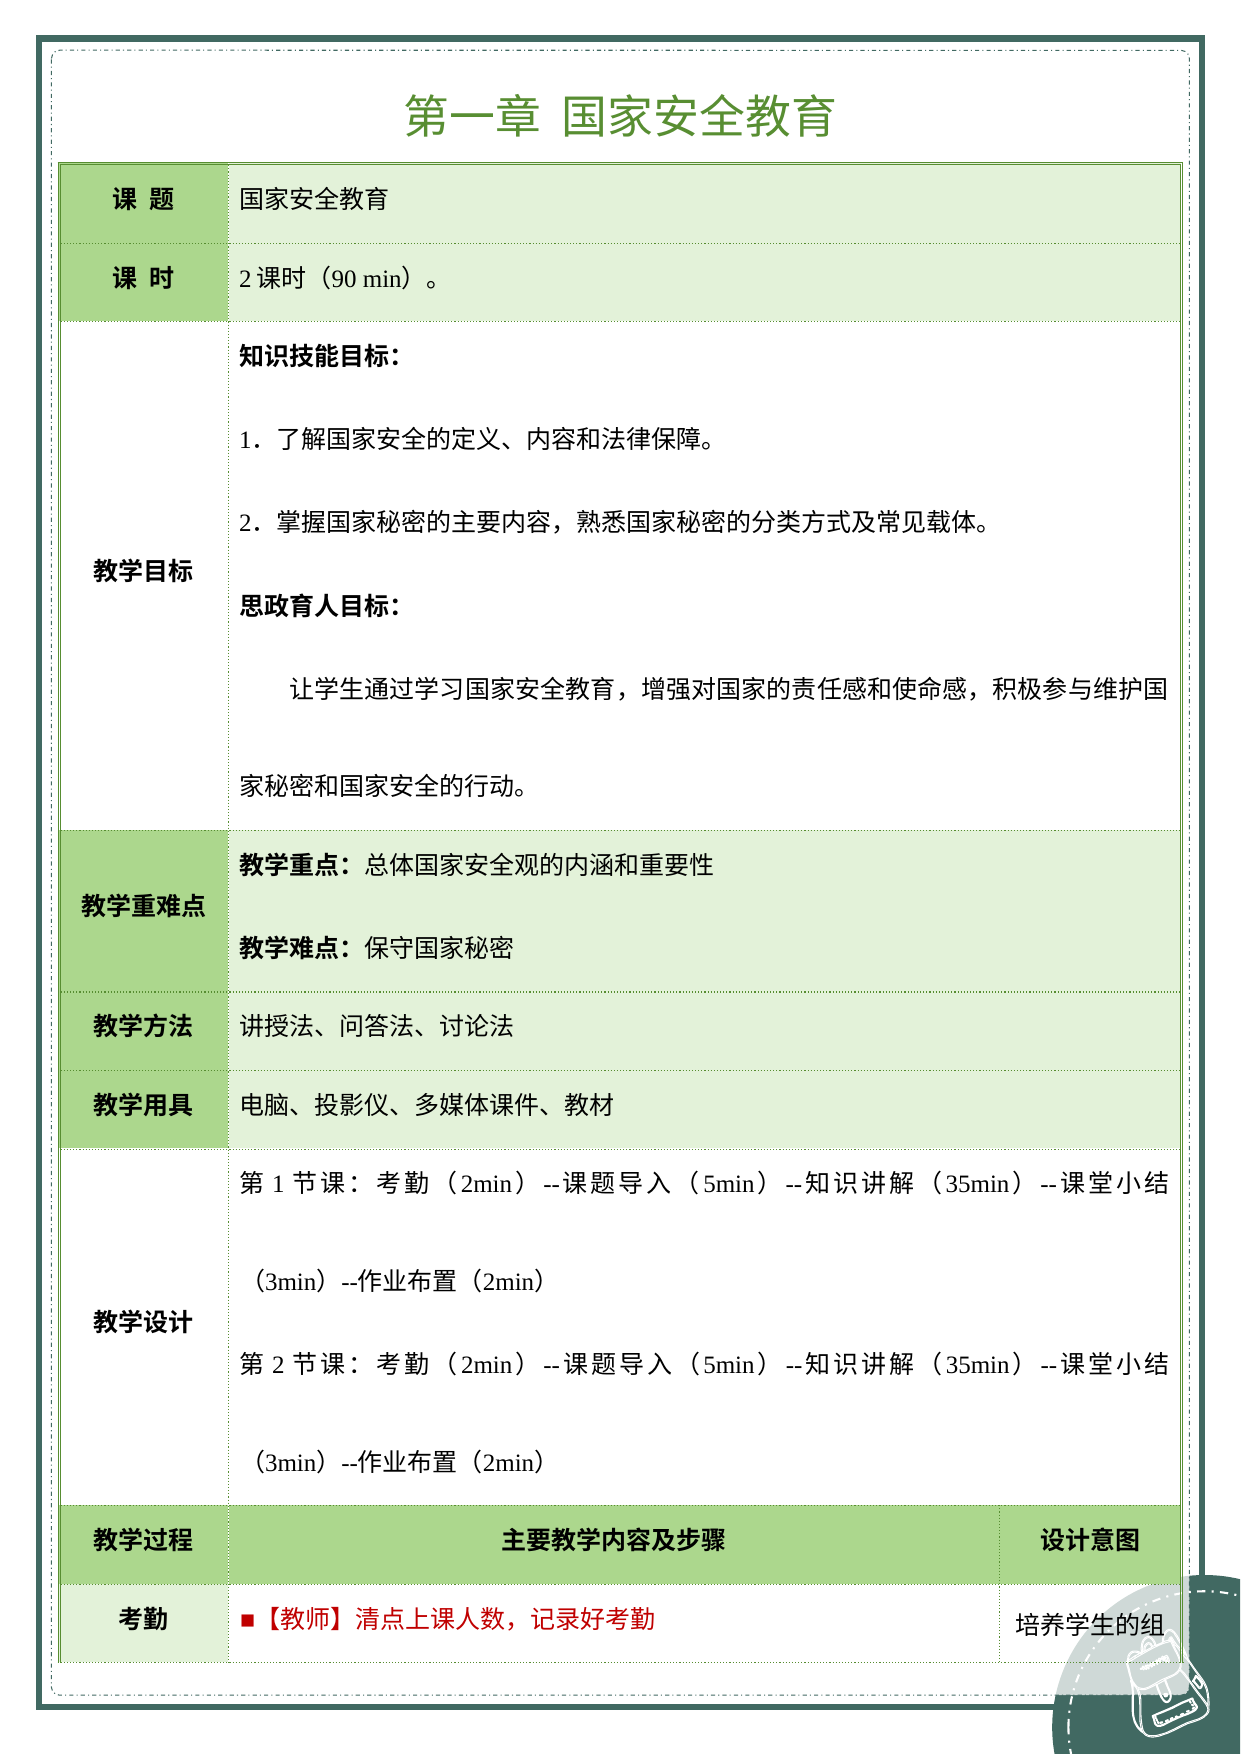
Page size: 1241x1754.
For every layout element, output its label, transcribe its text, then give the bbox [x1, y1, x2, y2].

table_cell 电脑、投影仪、多媒体课件、教材 [229, 1070, 1180, 1148]
table_cell 教学目标 [61, 321, 228, 830]
table_cell 教学方法 [61, 991, 228, 1070]
table_cell 教学设计 [61, 1149, 228, 1505]
table_cell 主要教学内容及步骤 [229, 1505, 1000, 1584]
table_cell 考勤 （2min） [61, 1584, 228, 1662]
table_cell 教学重点：总体国家安全观的内涵和重要性 教学难点：保守国家秘密 [229, 830, 1180, 991]
table_cell 设计意图 [1000, 1505, 1180, 1584]
table_cell 课 时 [61, 243, 228, 321]
table_cell 知识技能目标： 1．了解国家安全的定义、内容和法律保障。 2．掌握国家秘密的主要内容，熟悉国家秘密的分类方式及常见载体。 思政育人目标： 让学生通过学习国家安全教育，增强对国家的责任感和使命感，积极参与维护国家秘密和国家安全的行动。 [229, 321, 1180, 830]
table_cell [1000, 1584, 1180, 1662]
table_header 课 题 [61, 165, 228, 243]
table_header 国家安全教育 [229, 165, 1180, 243]
table_cell 教学重难点 [61, 830, 228, 991]
table_cell 第1节课：考勤（2min）--课题导入（5min）--知识讲解（35min）--课堂小结（3min）--作业布置（2min） 第2节课：考勤（2min）--课题导入（5min）--知识讲解（35min）--课堂小结（3min）--作业布置（2min） [229, 1149, 1180, 1505]
text 第一章 国家安全教育 [6, 64, 1234, 162]
table_cell 教学用具 [61, 1070, 228, 1148]
table_cell 教学过程 [61, 1505, 228, 1584]
table_cell 2课时（90 min）。 [229, 243, 1180, 321]
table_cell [229, 1584, 1000, 1662]
table_cell 讲授法、问答法、讨论法 [229, 991, 1180, 1070]
